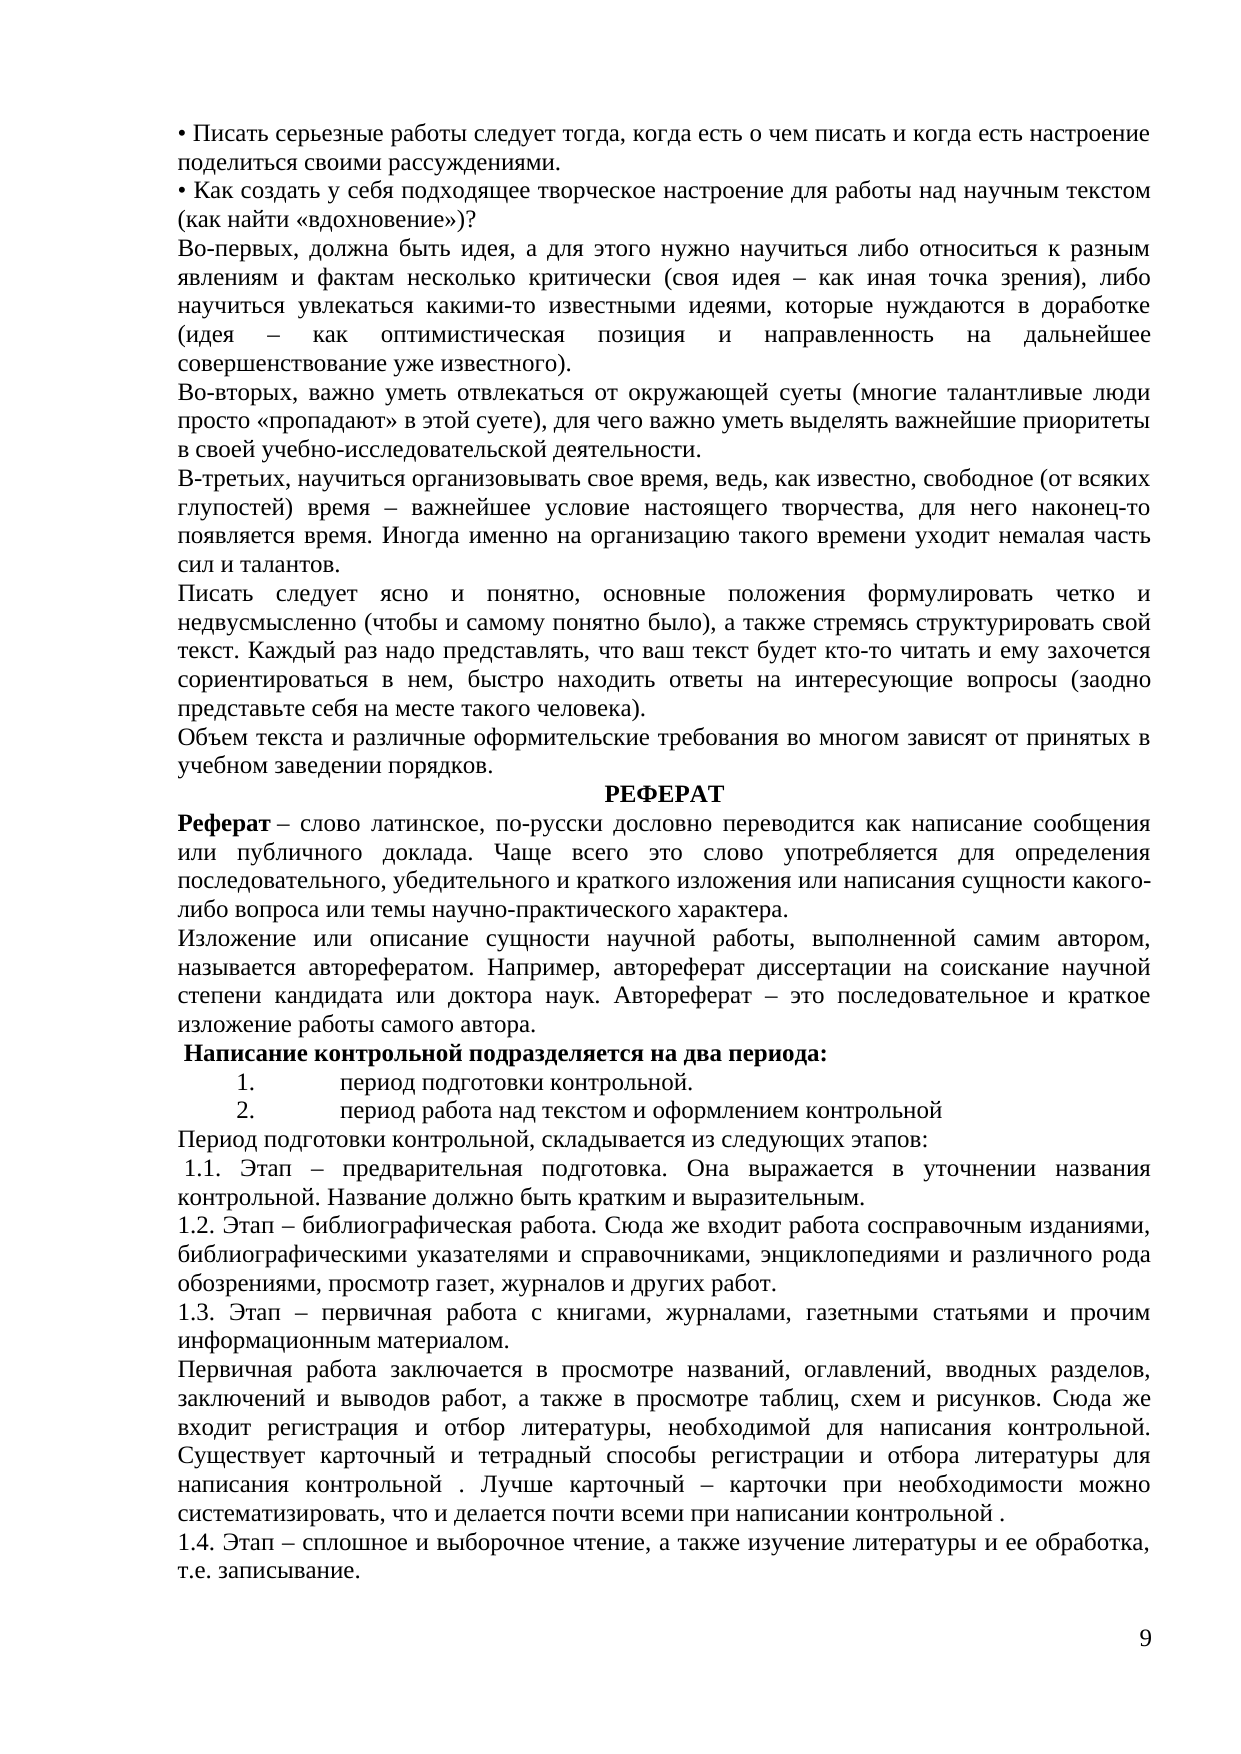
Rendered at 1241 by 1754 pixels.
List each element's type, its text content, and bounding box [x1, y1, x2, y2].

text 1.4. Этап – сплошное и выборочное чтение, а также изучение литературы и ее обработка, т.е. записывание. [177, 1527, 1152, 1584]
list период подготовки контрольной. [177, 1067, 1152, 1096]
text • Как создать у себя подходящее творческое настроение для работы над научным текстом (как найти «вдохновение»)? [177, 176, 1152, 233]
text Период подготовки контрольной, складывается из следующих этапов: [177, 1124, 1152, 1153]
text Во-первых, должна быть идея, а для этого нужно научиться либо относиться к разным явлениям и фактам несколько критически (своя идея – как иная точка зрения), либо научиться увлекаться какими-то известными идеями, которые нуждаются в доработке (идея – как оптимистическая позиция и направленность на дальнейшее совершенствование уже известного). [177, 233, 1152, 377]
text Первичная работа заключается в просмотре названий, оглавлений, вводных разделов, заключений и выводов работ, а также в просмотре таблиц, схем и рисунков. Сюда же входит регистрация и отбор литературы, необходимой для написания контрольной. Существует карточный и тетрадный способы регистрации и отбора литературы для написания контрольной . Лучше карточный – карточки при необходимости можно систематизировать, что и делается почти всеми при написании контрольной . [177, 1354, 1152, 1527]
text 1.3. Этап – первичная работа с книгами, журналами, газетными статьями и прочим информационным материалом. [177, 1297, 1152, 1354]
text Написание контрольной подразделяется на два периода: [177, 1038, 1152, 1067]
text • Писать серьезные работы следует тогда, когда есть о чем писать и когда есть настроение поделиться своими рассуждениями. [177, 118, 1152, 176]
text Объем текста и различные оформительские требования во многом зависят от принятых в учебном заведении порядков. [177, 722, 1152, 779]
text РЕФЕРАТ [177, 779, 1152, 808]
text Изложение или описание сущности научной работы, выполненной самим автором, называется авторефератом. Например, автореферат диссертации на соискание научной степени кандидата или доктора наук. Автореферат – это последовательное и краткое изложение работы самого автора. [177, 923, 1152, 1038]
text Во-вторых, важно уметь отвлекаться от окружающей суеты (многие талантливые люди просто «пропадают» в этой суете), для чего важно уметь выделять важнейшие приоритеты в своей учебно-исследовательской деятельности. [177, 377, 1152, 463]
list период работа над текстом и оформлением контрольной [177, 1096, 1152, 1124]
text Писать следует ясно и понятно, основные положения формулировать четко и недвусмысленно (чтобы и самому понятно было), а также стремясь структурировать свой текст. Каждый раз надо представлять, что ваш текст будет кто-то читать и ему захочется сориентироваться в нем, быстро находить ответы на интересующие вопросы (заодно представьте себя на месте такого человека). [177, 578, 1152, 722]
text Реферат – слово латинское, по-русски дословно переводится как написание сообщения или публичного доклада. Чаще всего это слово употребляется для определения последовательного, убедительного и краткого изложения или написания сущности какого-либо вопроса или темы научно-практического характера. [177, 808, 1152, 923]
text 1.1. Этап – предварительная подготовка. Она выражается в уточнении названия контрольной. Название должно быть кратким и выразительным. [177, 1153, 1152, 1211]
text 1.2. Этап – библиографическая работа. Сюда же входит работа сосправочным изданиями, библиографическими указателями и справочниками, энциклопедиями и различного рода обозрениями, просмотр газет, журналов и других работ. [177, 1211, 1152, 1297]
text В-третьих, научиться организовывать свое время, ведь, как известно, свободное (от всяких глупостей) время – важнейшее условие настоящего творчества, для него наконец-то появляется время. Иногда именно на организацию такого времени уходит немалая часть сил и талантов. [177, 463, 1152, 578]
